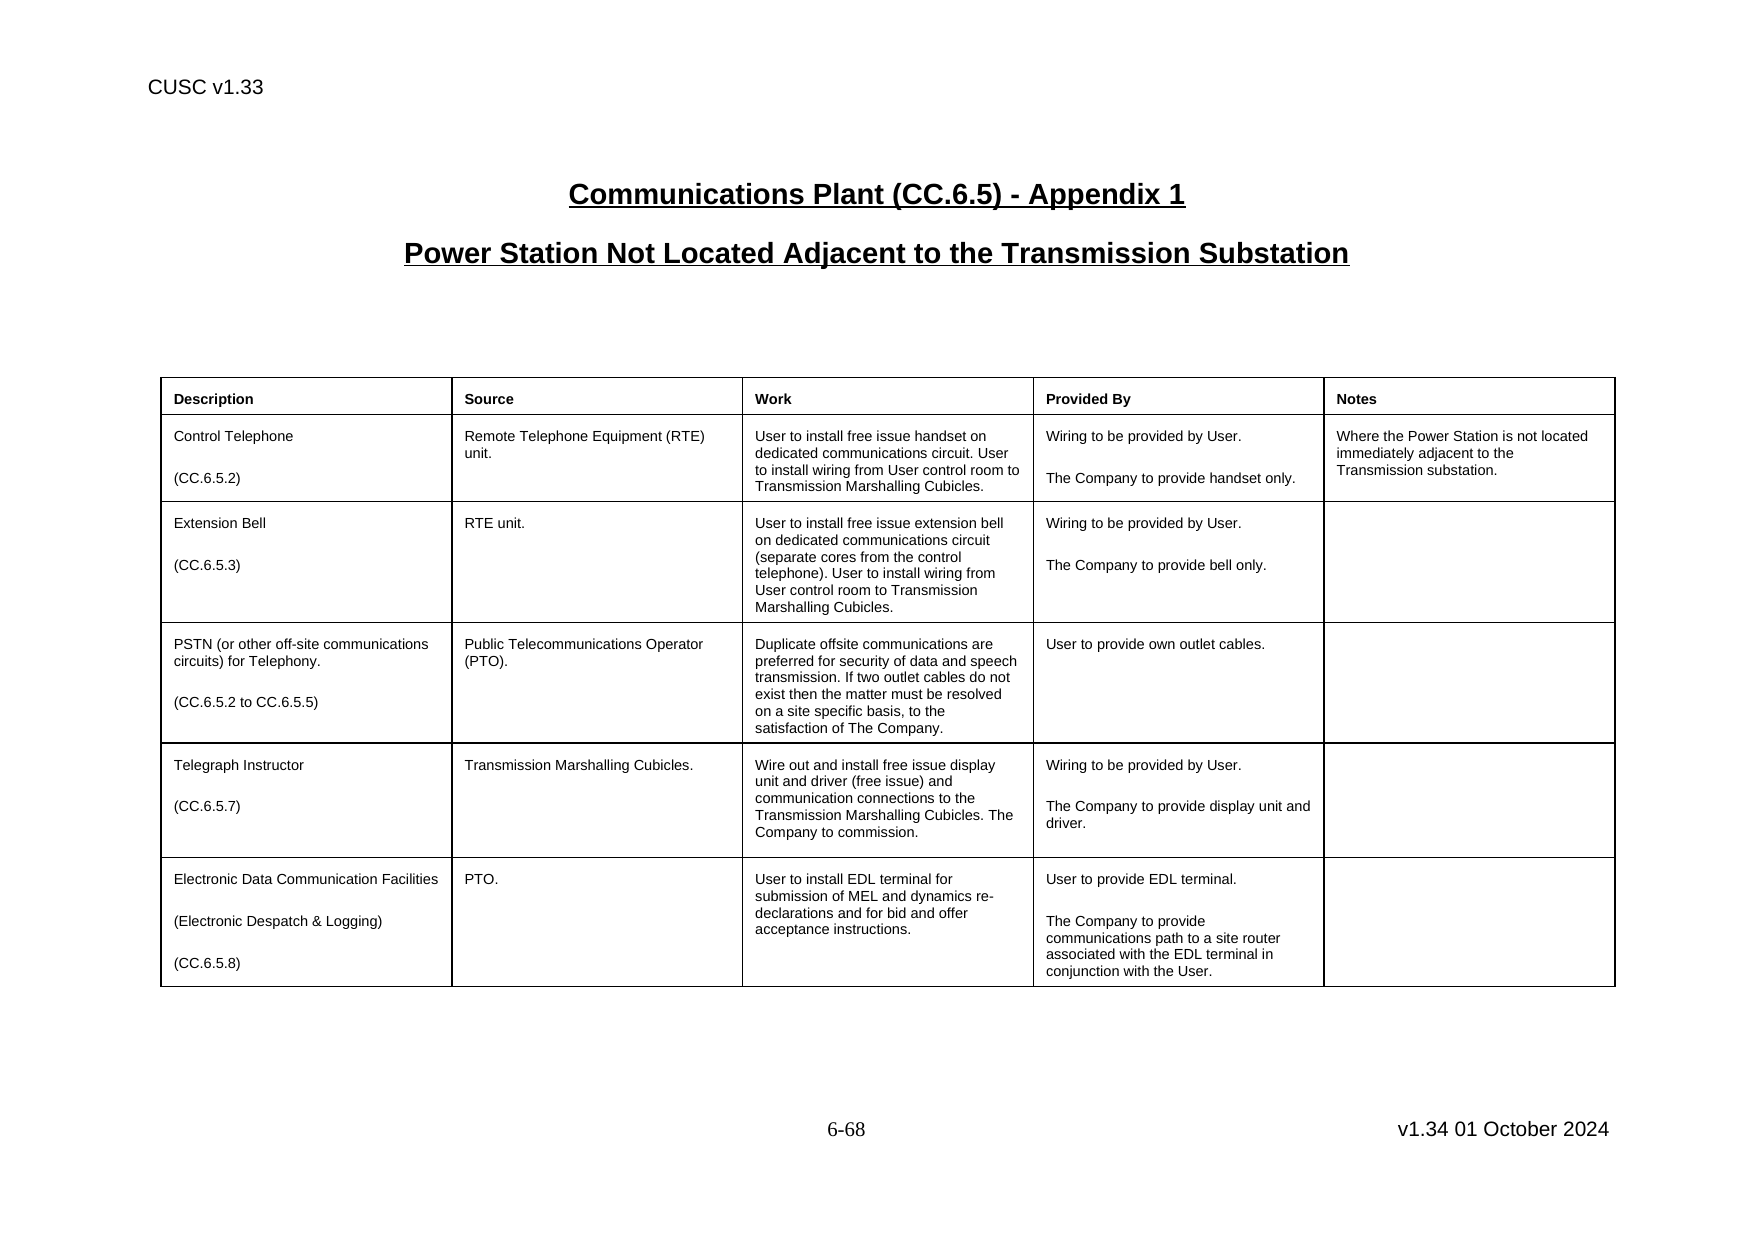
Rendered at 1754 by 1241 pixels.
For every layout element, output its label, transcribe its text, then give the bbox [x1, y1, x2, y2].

table_cell [1325, 744, 1614, 857]
table_cell Control Telephone (CC.6.5.2) [162, 415, 451, 501]
table_header Provided By [1034, 378, 1323, 414]
table_cell User to provide own outlet cables. [1034, 623, 1323, 742]
table_cell User to install free issue handset on dedicated communications circuit. User to install wiring from User control room to Transmission Marshalling Cubicles. [743, 415, 1033, 501]
table_cell PSTN (or other off-site communications circuits) for Telephony. (CC.6.5.2 to CC.6.5.5) [162, 623, 451, 742]
table_cell Extension (CC.6.5.3) [162, 502, 451, 622]
table_header Source [453, 378, 742, 414]
table_cell Transmission Marshalling Cubicles. [453, 744, 742, 857]
table_cell Wiring to be provided by User. The Company to provide handset only. [1034, 415, 1323, 501]
table_cell User to install EDL terminal for submission of MEL and dynamics re-declarations and for bid and offer acceptance instructions. [743, 858, 1033, 986]
table_header Work [743, 378, 1033, 414]
table_header Description [162, 378, 451, 414]
table_cell [1325, 502, 1614, 622]
table_cell PTO. [453, 858, 742, 986]
table_cell User to install free issue extension bell on dedicated communications circuit (separate cores from the control telephone). User to install wiring from User control room to Transmission Marshalling Cubicles. [743, 502, 1033, 622]
table_header Notes [1325, 378, 1614, 414]
table_cell Wiring to be provided by User. The Company to provide bell only. [1034, 502, 1323, 622]
table_cell [1325, 623, 1614, 742]
text Communications Plant (CC.6.5) - Appendix 1 [148, 177, 1606, 211]
table_cell Wire out and install free issue display unit and driver (free issue) and communication connections to the Transmission Marshalling Cubicles. The Company to commission. [743, 744, 1033, 857]
table_cell [1325, 858, 1614, 986]
table_cell User to provide EDL terminal. The Company to provide communications path to a site router associated with the EDL terminal in conjunction with the User. [1034, 858, 1323, 986]
table_cell Electronic Data Communication Facilities (Electronic Despatch & Logging) (CC.6.5.8) [162, 858, 451, 986]
table_cell RTE unit. [453, 502, 742, 622]
table_cell Duplicate offsite communications are preferred for security of data and speech transmission. If two outlet cables do not exist then the matter must be resolved on a site specific basis, to the satisfaction of The Company. [743, 623, 1033, 742]
table_cell Telegraph Instructor (CC.6.5.7) [162, 744, 451, 857]
table_cell Wiring to be provided by User. The Company to provide display unit and driver. [1034, 744, 1323, 857]
table_cell Public Telecommunications Operator (PTO). [453, 623, 742, 742]
text Power Station Not Located Adjacent to the Transmission Substation [148, 236, 1606, 269]
table_cell Where the Power Station is not located immediately adjacent to the Transmission substation. [1325, 415, 1614, 501]
table_cell Remote Telephone Equipment (RTE) unit. [453, 415, 742, 501]
